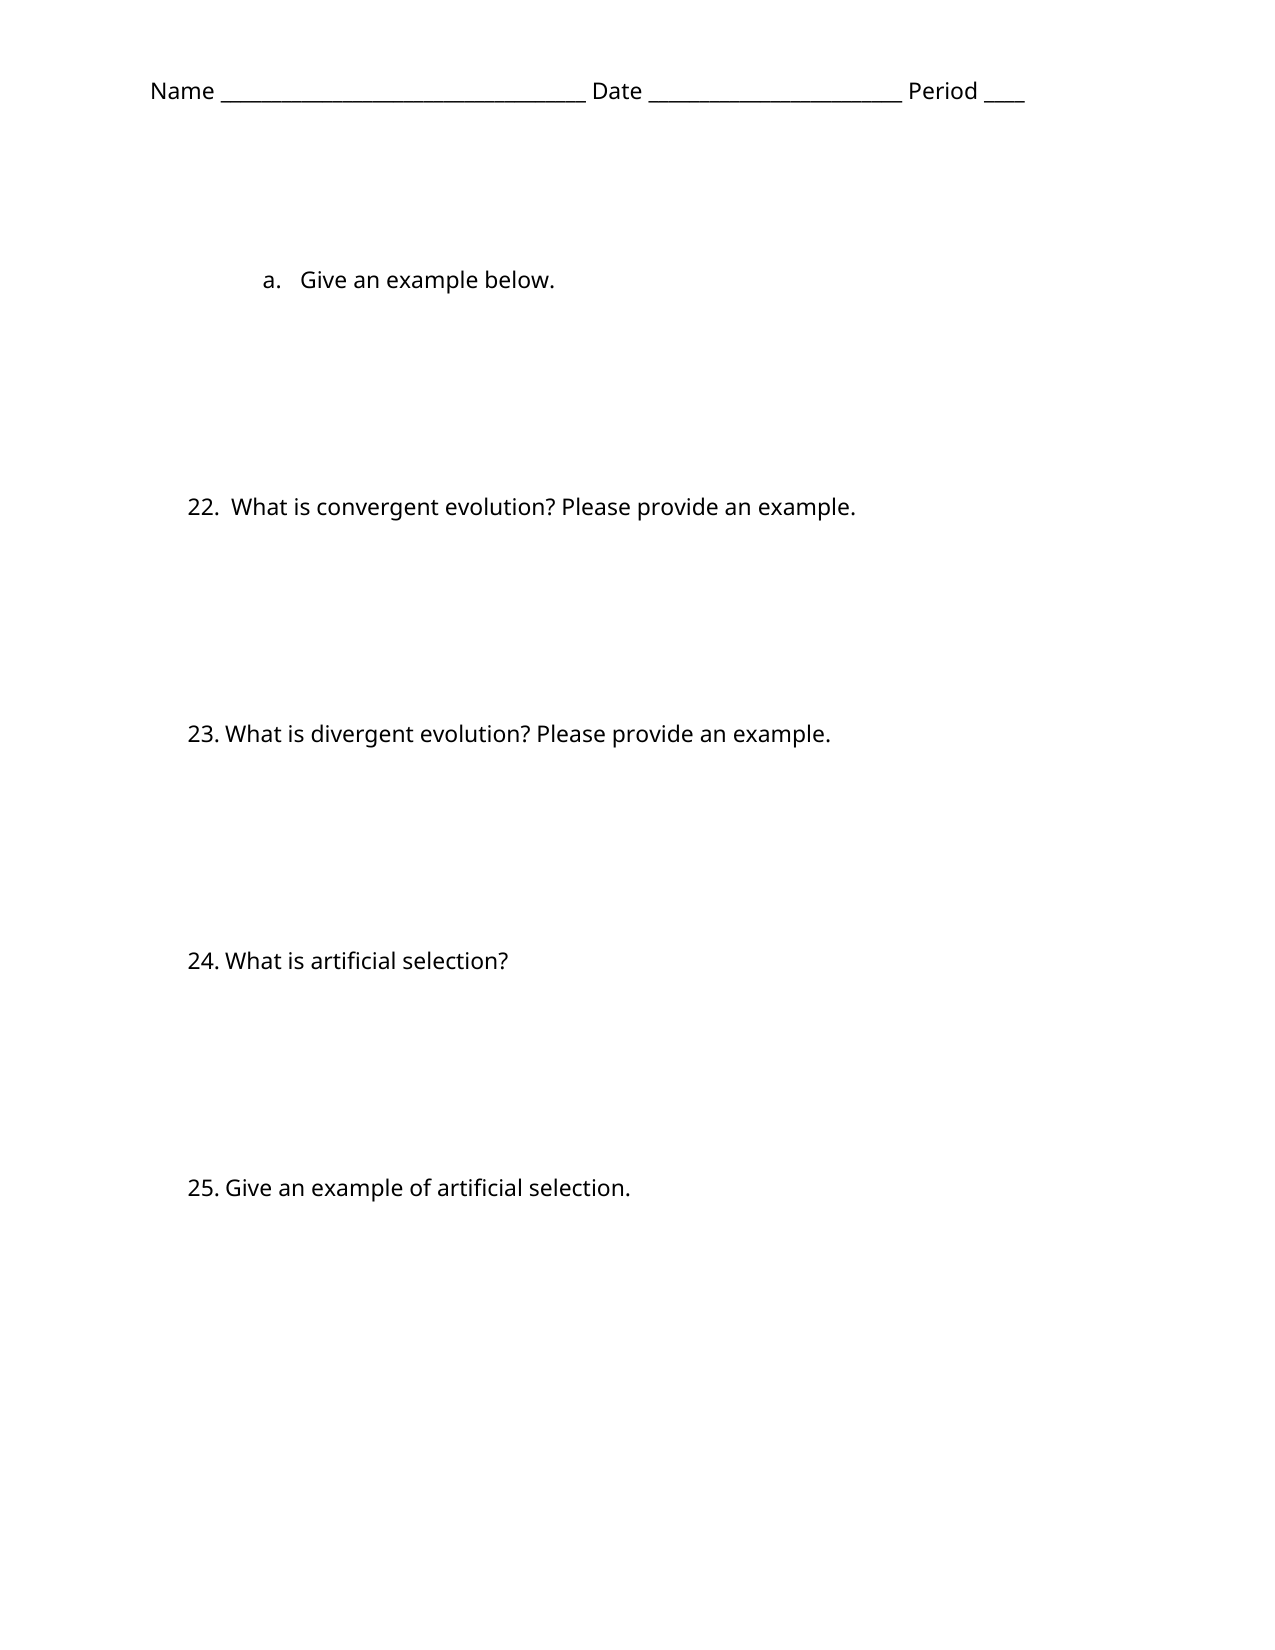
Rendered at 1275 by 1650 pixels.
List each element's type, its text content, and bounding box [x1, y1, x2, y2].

list What is convergent evolution? Please provide an example. [187, 491, 1125, 522]
list What is divergent evolution? Please provide an example. [187, 718, 1125, 749]
list What is artificial selection? [187, 945, 1125, 976]
list Give an example below. [262, 263, 1125, 295]
list Give an example of artificial selection. [187, 1172, 1125, 1203]
